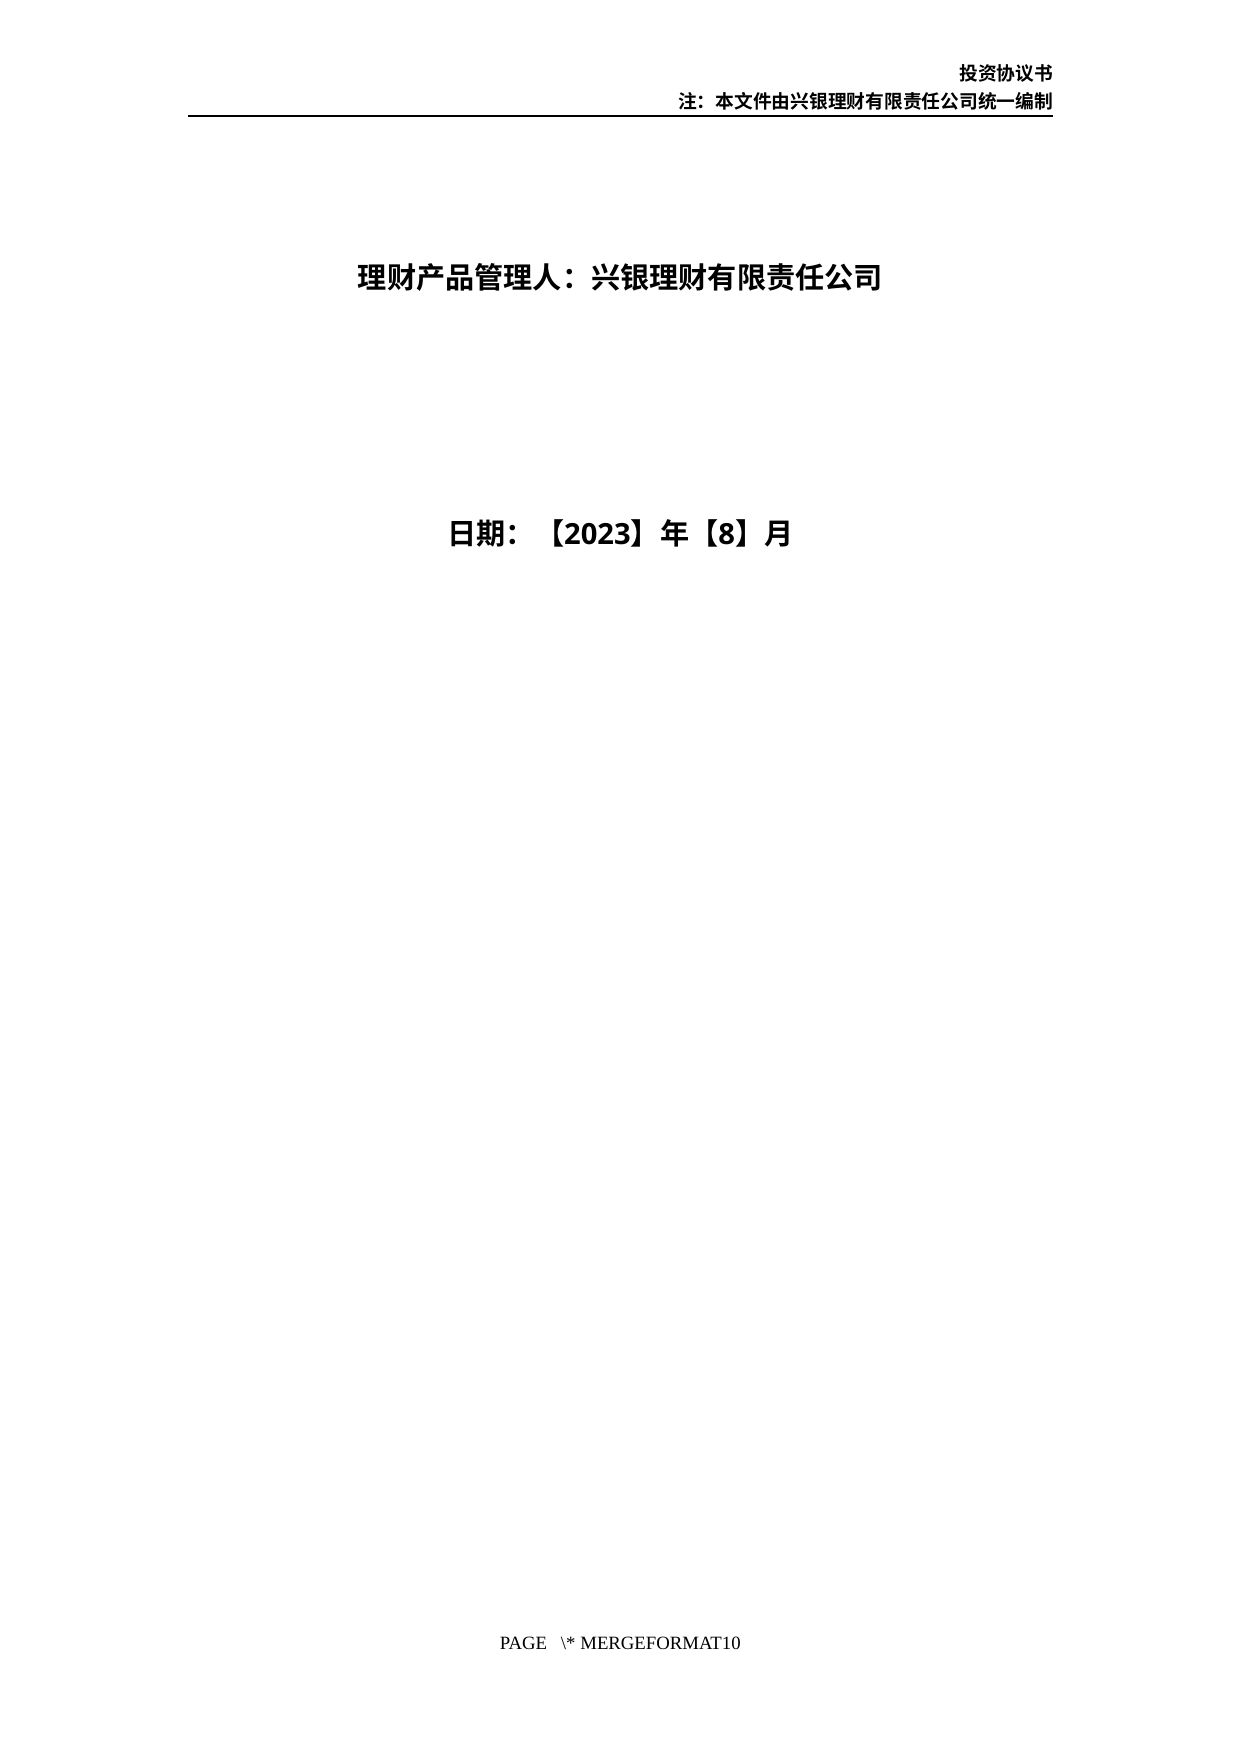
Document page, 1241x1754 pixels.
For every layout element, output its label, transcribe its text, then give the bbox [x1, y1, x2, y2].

text 日期：【2023】年【8】月 [187, 499, 1053, 564]
text 理财产品管理人：兴银理财有限责任公司 [187, 244, 1053, 309]
